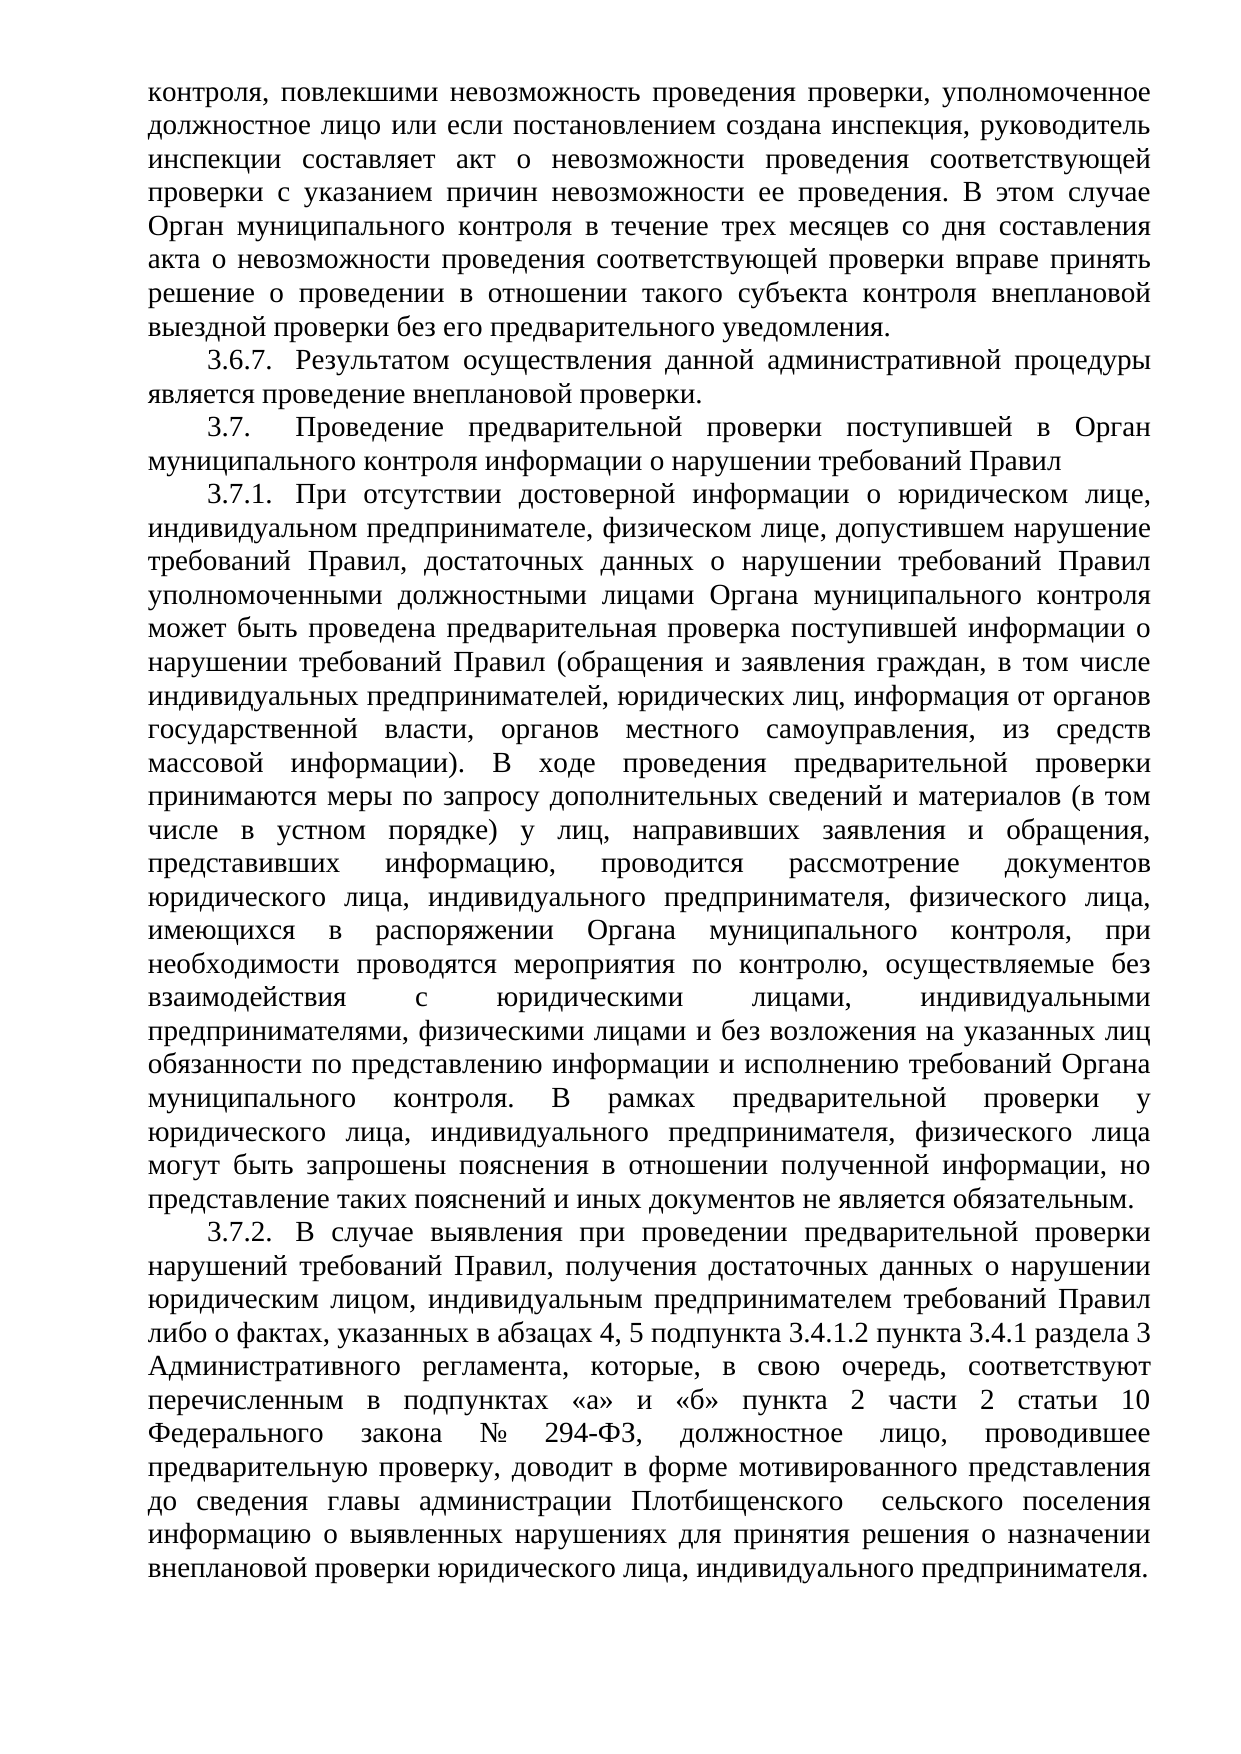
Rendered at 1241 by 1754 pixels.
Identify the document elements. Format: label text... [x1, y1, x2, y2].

text 3.6.7. Результатом осуществления данной административной процедуры является проведение внеплановой проверки. [148, 342, 1152, 409]
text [148, 74, 1152, 342]
text 3.7.1. При отсутствии достоверной информации о юридическом лице, индивидуальном предпринимателе, физическом лице, допустившем нарушение требований Правил, достаточных данных о нарушении требований Правил уполномоченными должностными лицами Органа муниципального контроля может быть проведена предварительная проверка поступившей информации о нарушении требований Правил (обращения и заявления граждан, в том числе индивидуальных предпринимателей, юридических лиц, информация от органов государственной власти, органов местного самоуправления, из средств массовой информации). В ходе проведения предварительной проверки принимаются меры по запросу дополнительных сведений и материалов (в том числе в устном порядке) у лиц, направивших заявления и обращения, представивших информацию, проводится рассмотрение документов юридического лица, индивидуального предпринимателя, физического лица, имеющихся в распоряжении Органа муниципального контроля, при необходимости проводятся мероприятия по контролю, осуществляемые без взаимодействия с юридическими лицами, индивидуальными предпринимателями, физическими лицами и без возложения на указанных лиц обязанности по представлению информации и исполнению требований Органа муниципального контроля. В рамках предварительной проверки у юридического лица, индивидуального предпринимателя, физического лица могут быть запрошены пояснения в отношении полученной информации, но представление таких пояснений и иных документов не является обязательным. [148, 476, 1152, 1214]
text 3.7.2. В случае выявления при проведении предварительной проверки нарушений требований Правил, получения достаточных данных о нарушении юридическим лицом, индивидуальным предпринимателем требований Правил либо о фактах, указанных в абзацах 4, 5 подпункта 3.4.1.2 пункта 3.4.1 раздела 3 Административного регламента, которые, в свою очередь, соответствуют перечисленным в подпунктах «а» и «б» пункта 2 части 2 статьи 10 Федерального закона № 294-ФЗ, должностное лицо, проводившее предварительную проверку, доводит в форме мотивированного представления до сведения главы администрации Плотбищенского сельского поселения информацию о выявленных нарушениях для принятия решения о назначении внеплановой проверки юридического лица, индивидуального предпринимателя. [148, 1214, 1152, 1583]
text 3.7. Проведение предварительной проверки поступившей в Орган муниципального контроля информации о нарушении требований Правил [148, 409, 1152, 476]
